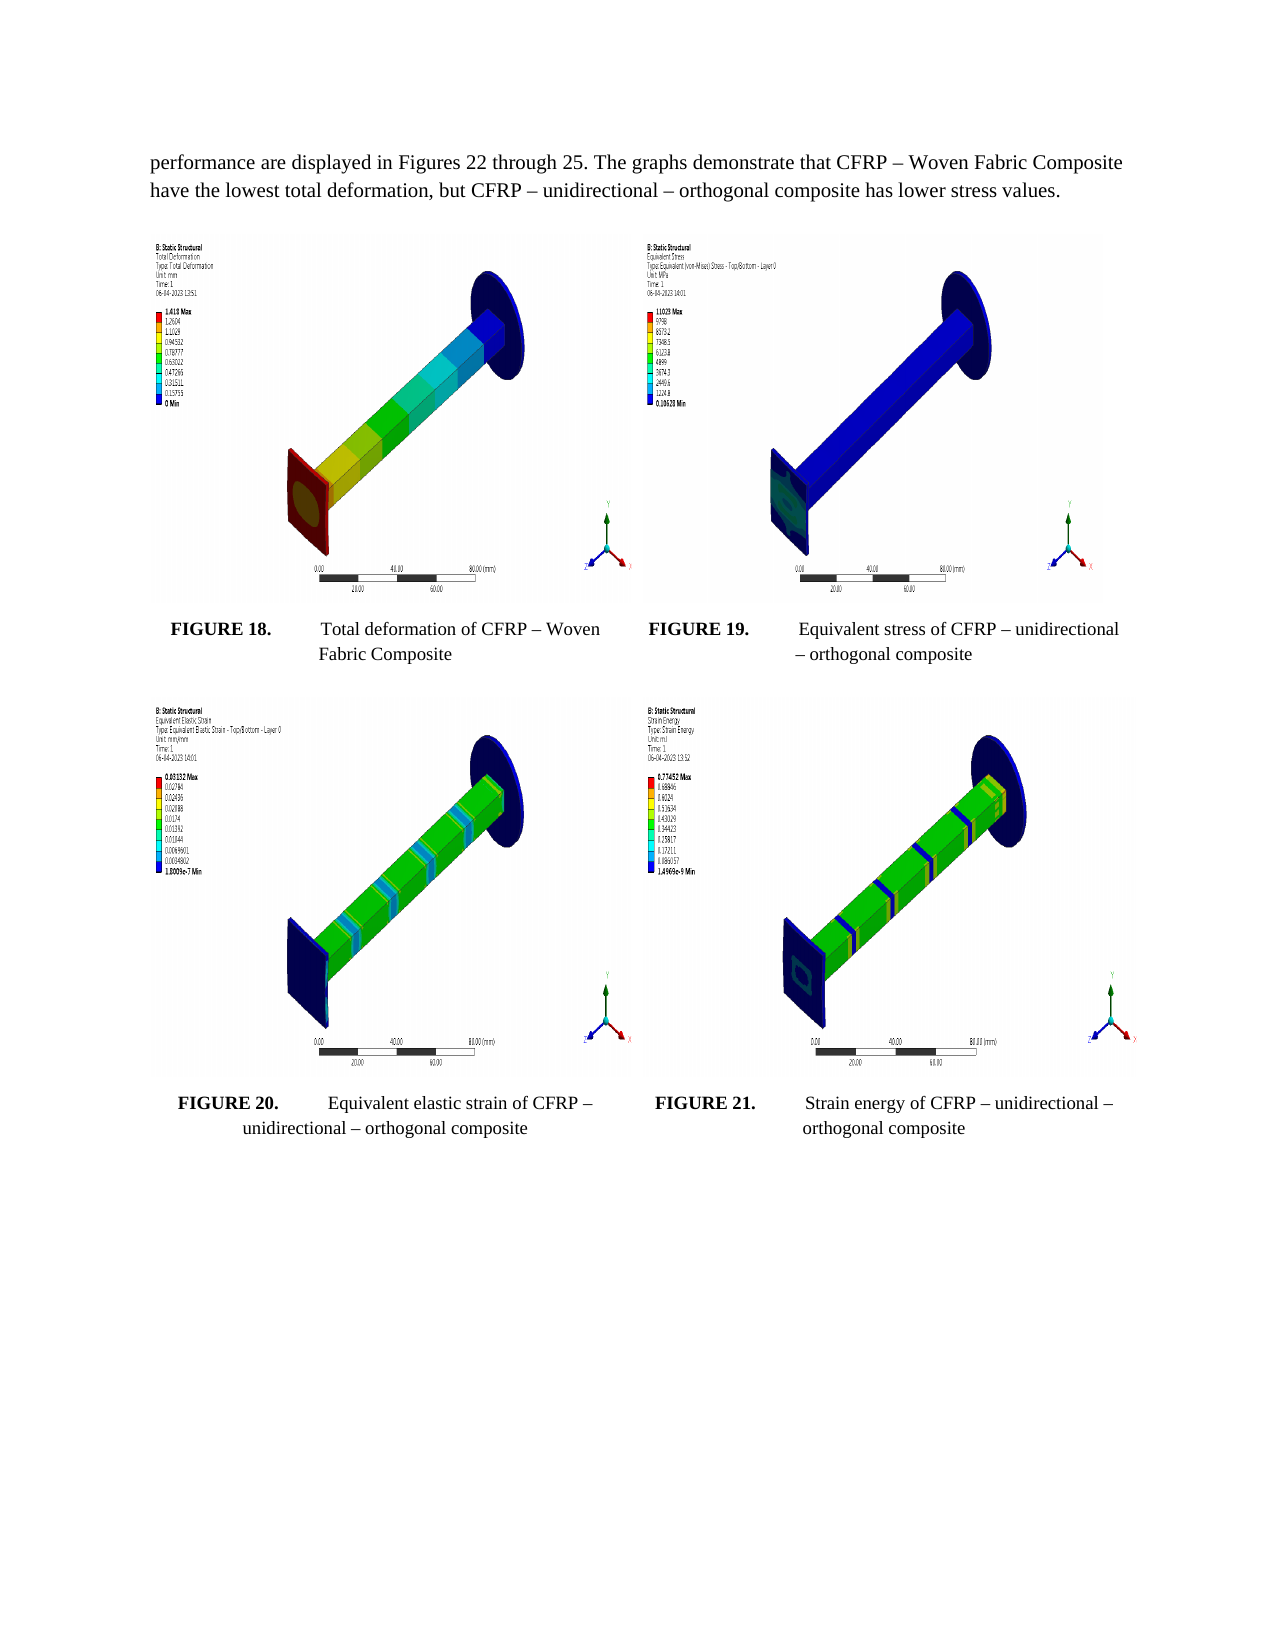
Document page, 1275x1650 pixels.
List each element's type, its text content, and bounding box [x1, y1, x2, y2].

table_header [139, 226, 631, 606]
table_cell [631, 689, 1136, 1079]
table_cell Equivalent elastic strain of CFRP – unidirectional – orthogonal composite [139, 1080, 631, 1163]
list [150, 150, 1125, 202]
picture [642, 234, 1104, 603]
table_cell Total deformation of CFRP – Woven Fabric Composite [139, 606, 631, 689]
table_header [631, 226, 1136, 606]
table_cell Equivalent stress of CFRP – unidirectional – orthogonal composite [631, 606, 1136, 689]
picture [642, 697, 1137, 1077]
picture [150, 697, 632, 1077]
table_cell Strain energy of CFRP – unidirectional – orthogonal composite [631, 1080, 1136, 1163]
table_cell [139, 689, 631, 1079]
picture [150, 234, 632, 603]
